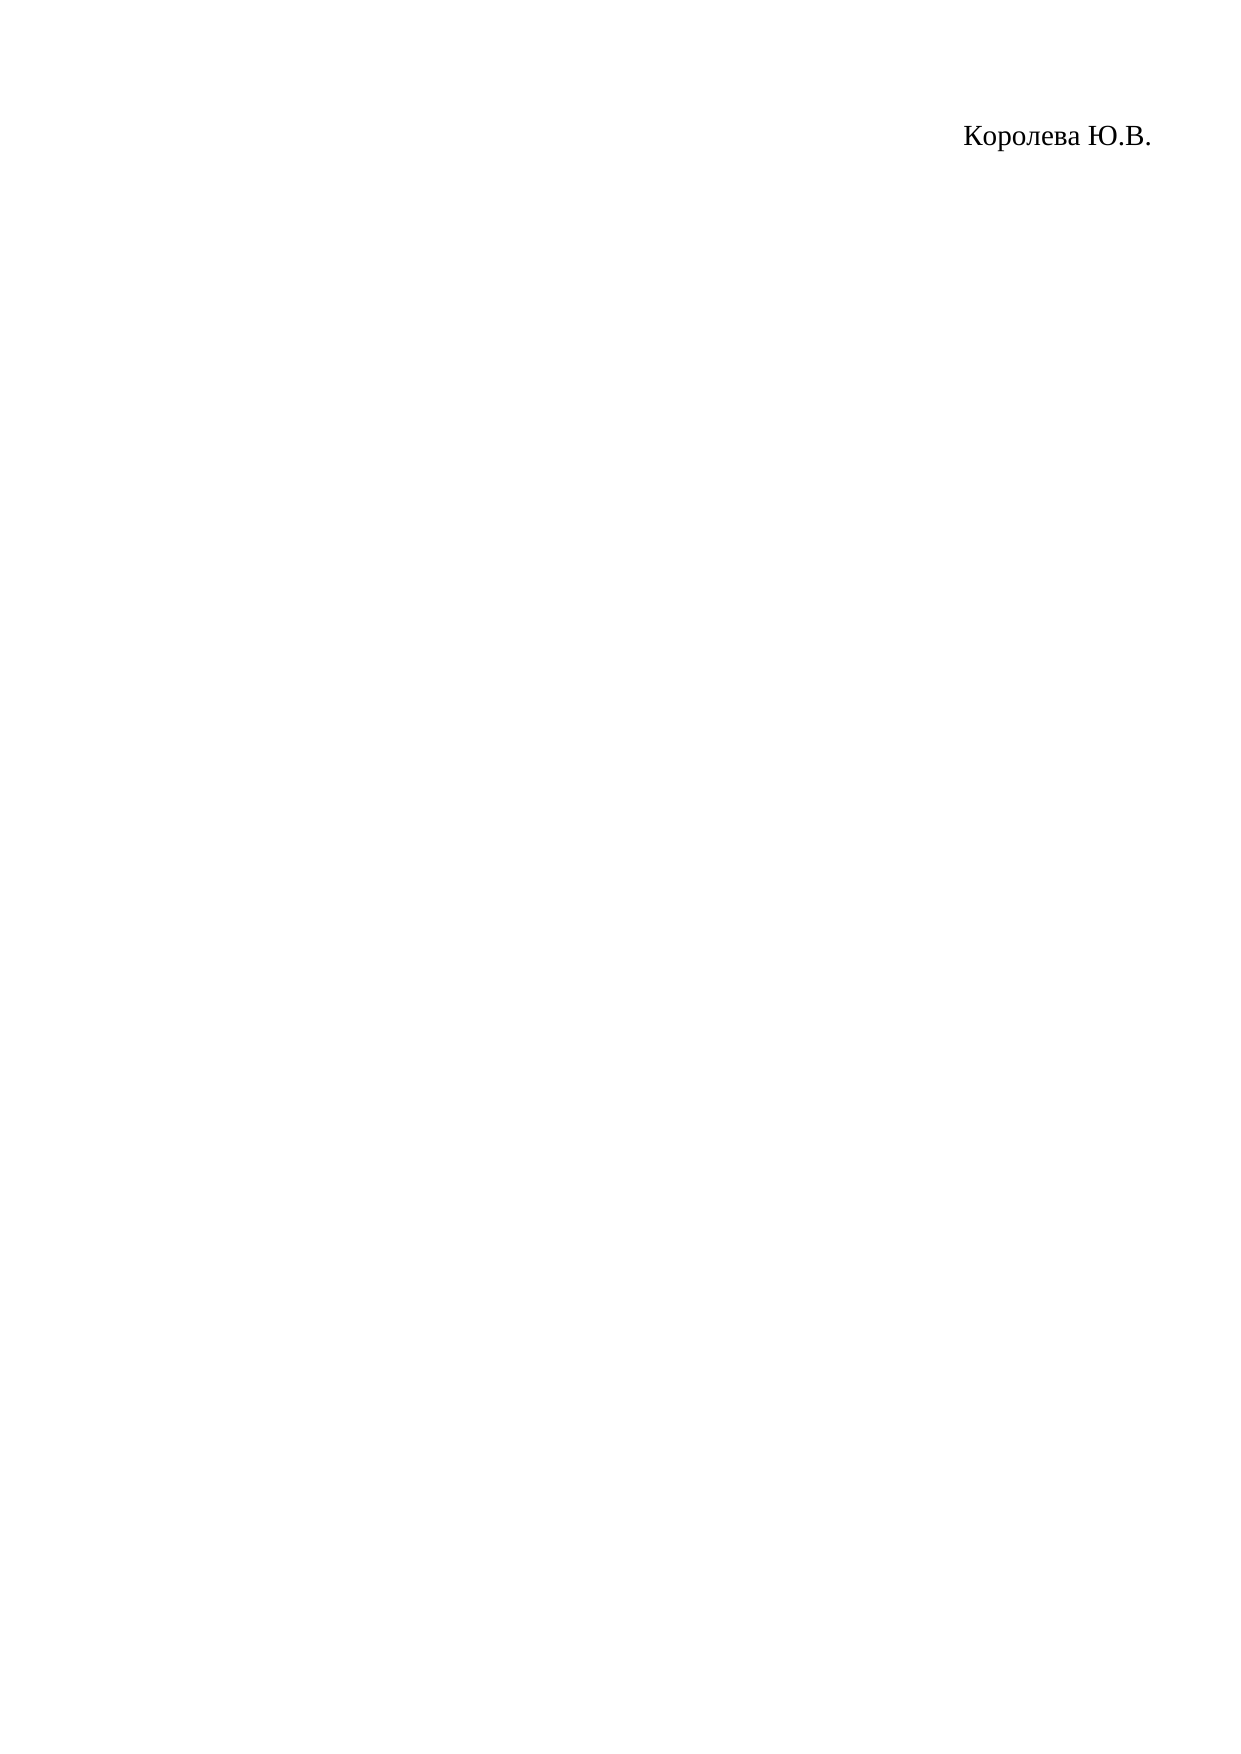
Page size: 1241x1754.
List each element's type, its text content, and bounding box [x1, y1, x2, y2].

text Королева Ю.В. [177, 118, 1152, 152]
